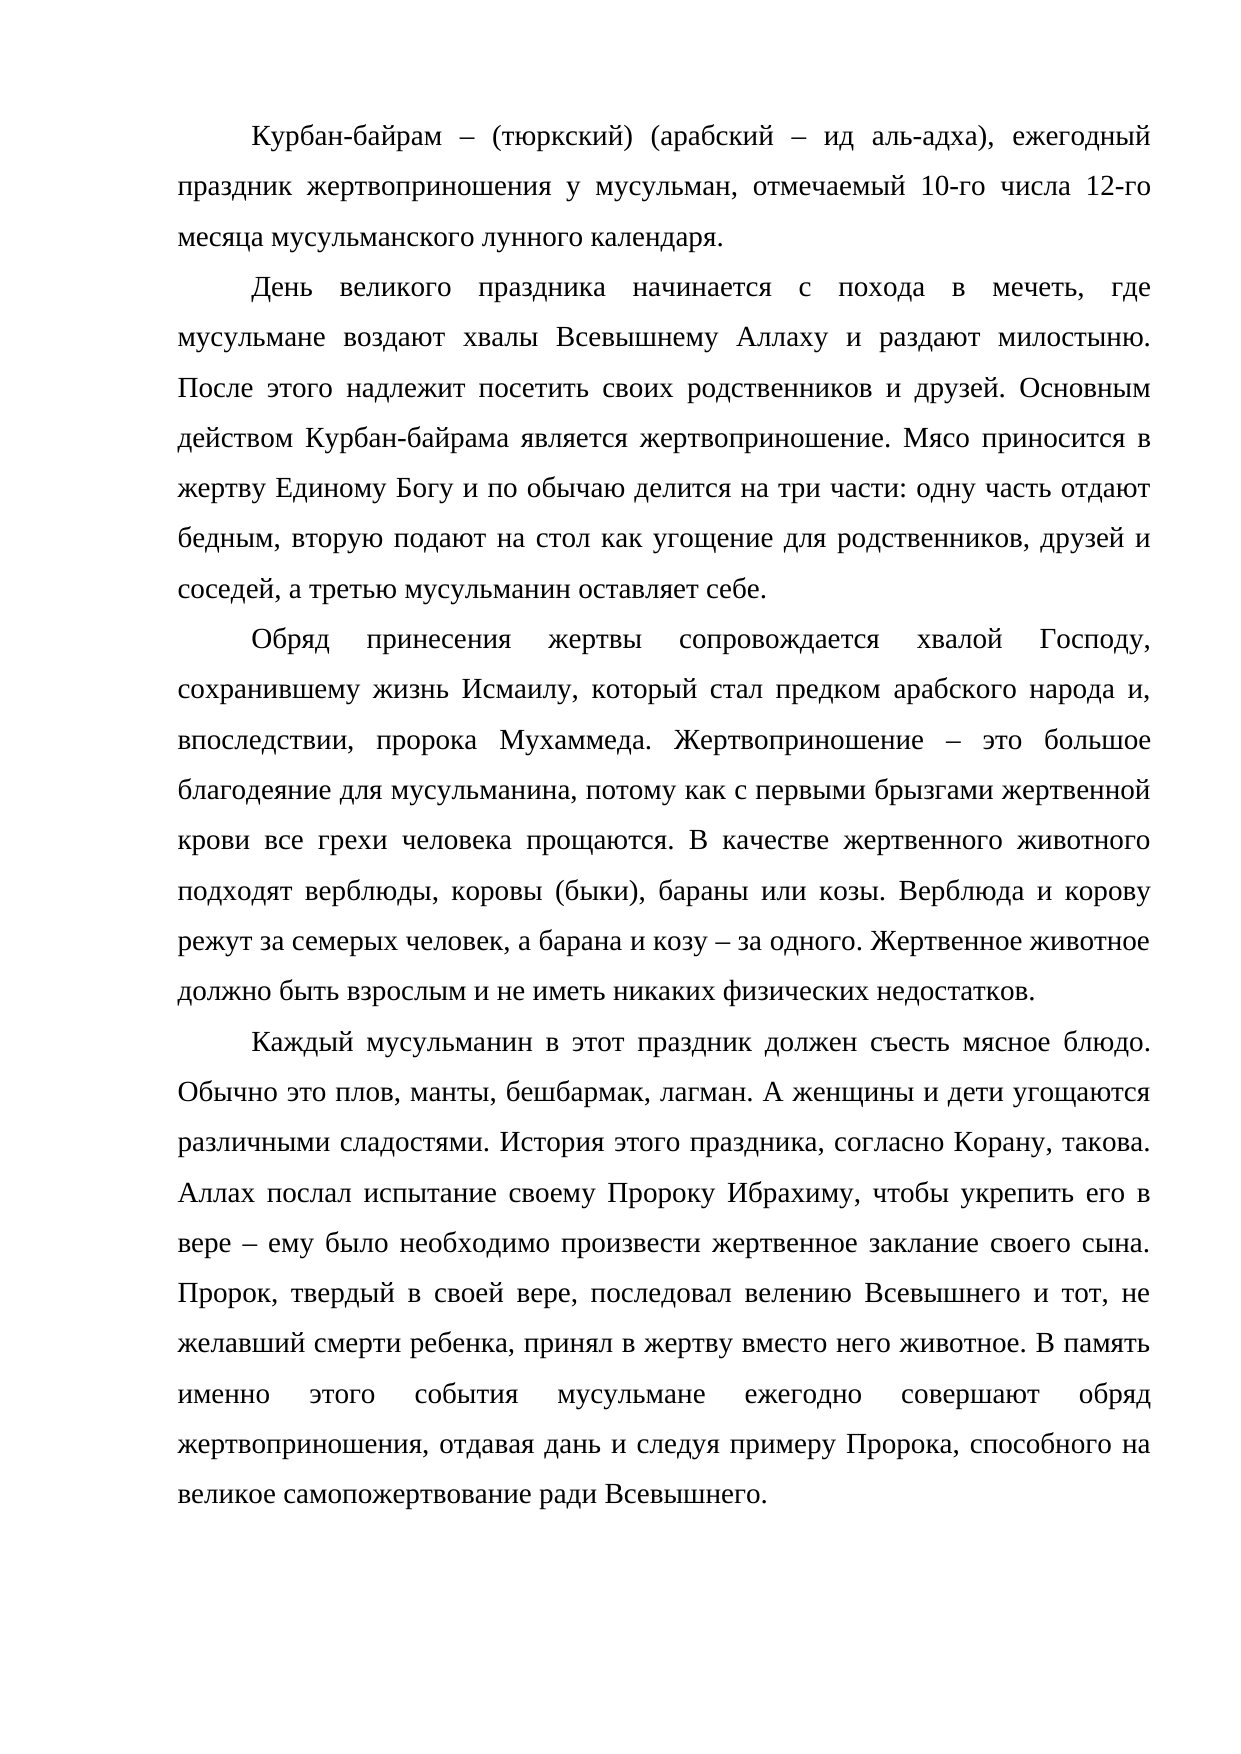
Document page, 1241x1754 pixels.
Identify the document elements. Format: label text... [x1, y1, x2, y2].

text Курбан-байрам – (тюркский) (арабский – ид аль-адха), ежегодный праздник жертвоприношения у мусульман, отмечаемый 10-го числа 12-го месяца мусульманского лунного календаря. [177, 118, 1152, 252]
text День великого праздника начинается с похода в мечеть, где мусульмане воздают хвалы Всевышнему Аллаху и раздают милостыню. После этого надлежит посетить своих родственников и друзей. Основным действом Курбан-байрама является жертвоприношение. Мясо приносится в жертву Единому Богу и по обычаю делится на три части: одну часть отдают бедным, вторую подают на стол как угощение для родственников, друзей и соседей, а третью мусульманин оставляет себе. [177, 269, 1152, 604]
text Обряд принесения жертвы сопровождается хвалой Господу, сохранившему жизнь Исмаилу, который стал предком арабского народа и, впоследствии, пророка Мухаммеда. Жертвоприношение – это большое благодеяние для мусульманина, потому как с первыми брызгами жертвенной крови все грехи человека прощаются. В качестве жертвенного животного подходят верблюды, коровы (быки), бараны или козы. Верблюда и корову режут за семерых человек, а барана и козу – за одного. Жертвенное животное должно быть взрослым и не иметь никаких физических недостатков. [177, 621, 1152, 1007]
text Каждый мусульманин в этот праздник должен съесть мясное блюдо. Обычно это плов, манты, бешбармак, лагман. А женщины и дети угощаются различными сладостями. История этого праздника, согласно Корану, такова. Аллах послал испытание своему Пророку Ибрахиму, чтобы укрепить его в вере – ему было необходимо произвести жертвенное заклание своего сына. Пророк, твердый в своей вере, последовал велению Всевышнего и тот, не желавший смерти ребенка, принял в жертву вместо него животное. В память именно этого события мусульмане ежегодно совершают обряд жертвоприношения, отдавая дань и следуя примеру Пророка, способного на великое самопожертвование ради Всевышнего. [177, 1024, 1152, 1510]
